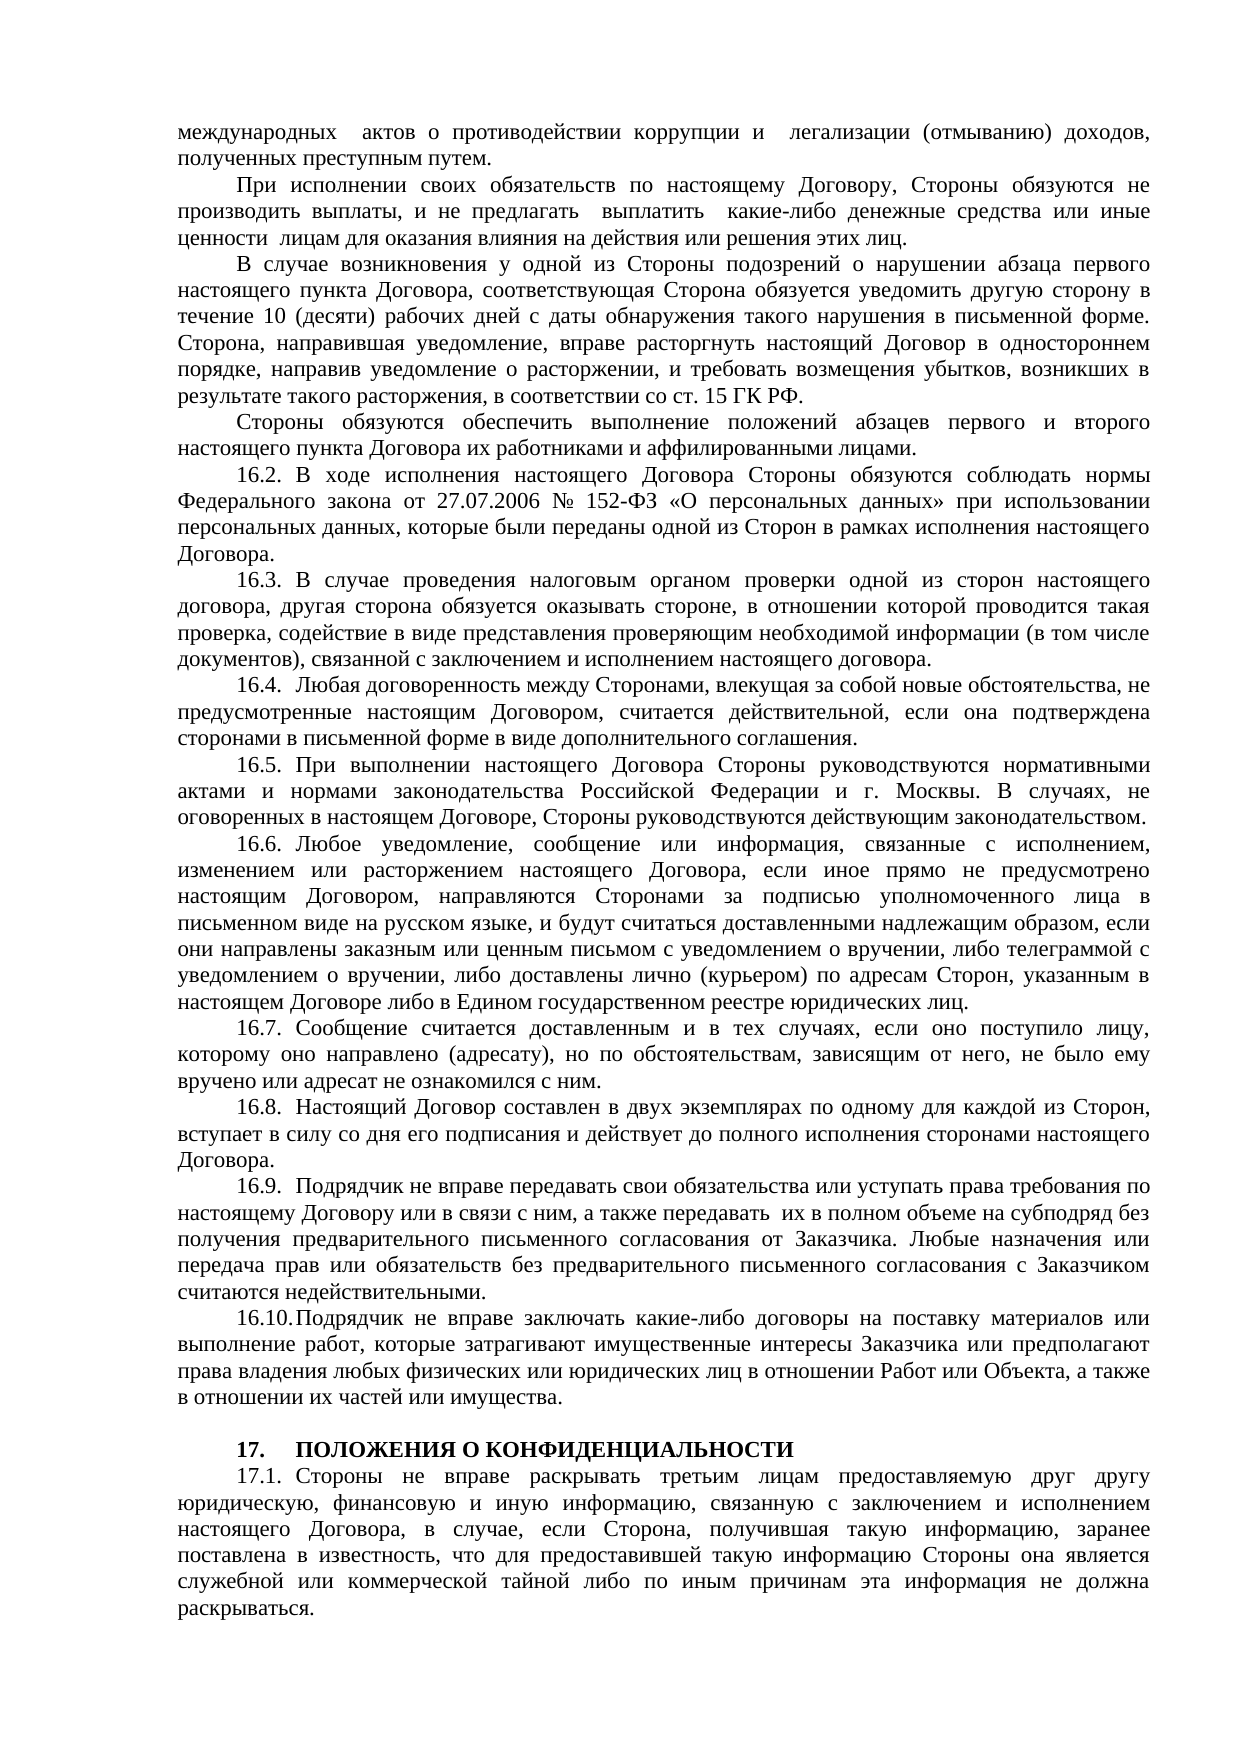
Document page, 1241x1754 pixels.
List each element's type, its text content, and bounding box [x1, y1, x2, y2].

list Сообщение считается доставленным и в тех случаях, если оно поступило лицу, которому оно направлено (адресату), но по обстоятельствам, зависящим от него, не было ему вручено или адресат не ознакомился с ним. [177, 1014, 1152, 1093]
text При исполнении своих обязательств по настоящему Договору, Стороны обязуются не производить выплаты, и не предлагать выплатить какие-либо денежные средства или иные ценности лицам для оказания влияния на действия или решения этих лиц. [177, 171, 1152, 250]
list Любая договоренность между Сторонами, влекущая за собой новые обстоятельства, не предусмотренные настоящим Договором, считается действительной, если она подтверждена сторонами в письменной форме в виде дополнительного соглашения. [177, 672, 1152, 751]
list ПОЛОЖЕНИЯ О КОНФИДЕНЦИАЛЬНОСТИ [177, 1436, 1152, 1462]
list При выполнении настоящего Договора Стороны руководствуются нормативными актами и нормами законодательства Российской Федерации и г. Москвы. В случаях, не оговоренных в настоящем Договоре, Стороны руководствуются действующим законодательством. [177, 751, 1152, 830]
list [177, 118, 1152, 171]
list Любое уведомление, сообщение или информация, связанные с исполнением, изменением или расторжением настоящего Договора, если иное прямо не предусмотрено настоящим Договором, направляются Сторонами за подписью уполномоченного лица в письменном виде на русском языке, и будут считаться доставленными надлежащим образом, если они направлены заказным или ценным письмом с уведомлением о вручении, либо телеграммой с уведомлением о вручении, либо доставлены лично (курьером) по адресам Сторон, указанным в настоящем Договоре либо в Едином государственном реестре юридических лиц. [177, 830, 1152, 1014]
list В случае проведения налоговым органом проверки одной из сторон настоящего договора, другая сторона обязуется оказывать стороне, в отношении которой проводится такая проверка, содействие в виде представления проверяющим необходимой информации (в том числе документов), связанной с заключением и исполнением настоящего договора. [177, 566, 1152, 672]
list Стороны не вправе раскрывать третьим лицам предоставляемую друг другу юридическую, финансовую и иную информацию, связанную с заключением и исполнением настоящего Договора, в случае, если Сторона, получившая такую информацию, заранее поставлена в известность, что для предоставившей такую информацию Стороны она является служебной или коммерческой тайной либо по иным причинам эта информация не должна раскрываться. [177, 1462, 1152, 1620]
list Подрядчик не вправе передавать свои обязательства или уступать права требования по настоящему Договору или в связи с ним, а также передавать их в полном объеме на субподряд без получения предварительного письменного согласования от Заказчика. Любые назначения или передача прав или обязательств без предварительного письменного согласования с Заказчиком считаются недействительными. [177, 1172, 1152, 1304]
list В ходе исполнения настоящего Договора Стороны обязуются соблюдать нормы Федерального закона от 27.07.2006 № 152-ФЗ «О персональных данных» при использовании персональных данных, которые были переданы одной из Сторон в рамках исполнения настоящего Договора. [177, 461, 1152, 566]
text В случае возникновения у одной из Стороны подозрений о нарушении абзаца первого настоящего пункта Договора, соответствующая Сторона обязуется уведомить другую сторону в течение 10 (десяти) рабочих дней с даты обнаружения такого нарушения в письменной форме. Сторона, направившая уведомление, вправе расторгнуть настоящий Договор в одностороннем порядке, направив уведомление о расторжении, и требовать возмещения убытков, возникших в результате такого расторжения, в соответствии со ст. 15 ГК РФ. [177, 250, 1152, 408]
text Стороны обязуются обеспечить выполнение положений абзацев первого и второго настоящего пункта Договора их работниками и аффилированными лицами. [177, 408, 1152, 461]
list Подрядчик не вправе заключать какие-либо договоры на поставку материалов или выполнение работ, которые затрагивают имущественные интересы Заказчика или предполагают права владения любых физических или юридических лиц в отношении Работ или Объекта, а также в отношении их частей или имущества. [177, 1304, 1152, 1409]
list Настоящий Договор составлен в двух экземплярах по одному для каждой из Сторон, вступает в силу со дня его подписания и действует до полного исполнения сторонами настоящего Договора. [177, 1093, 1152, 1172]
